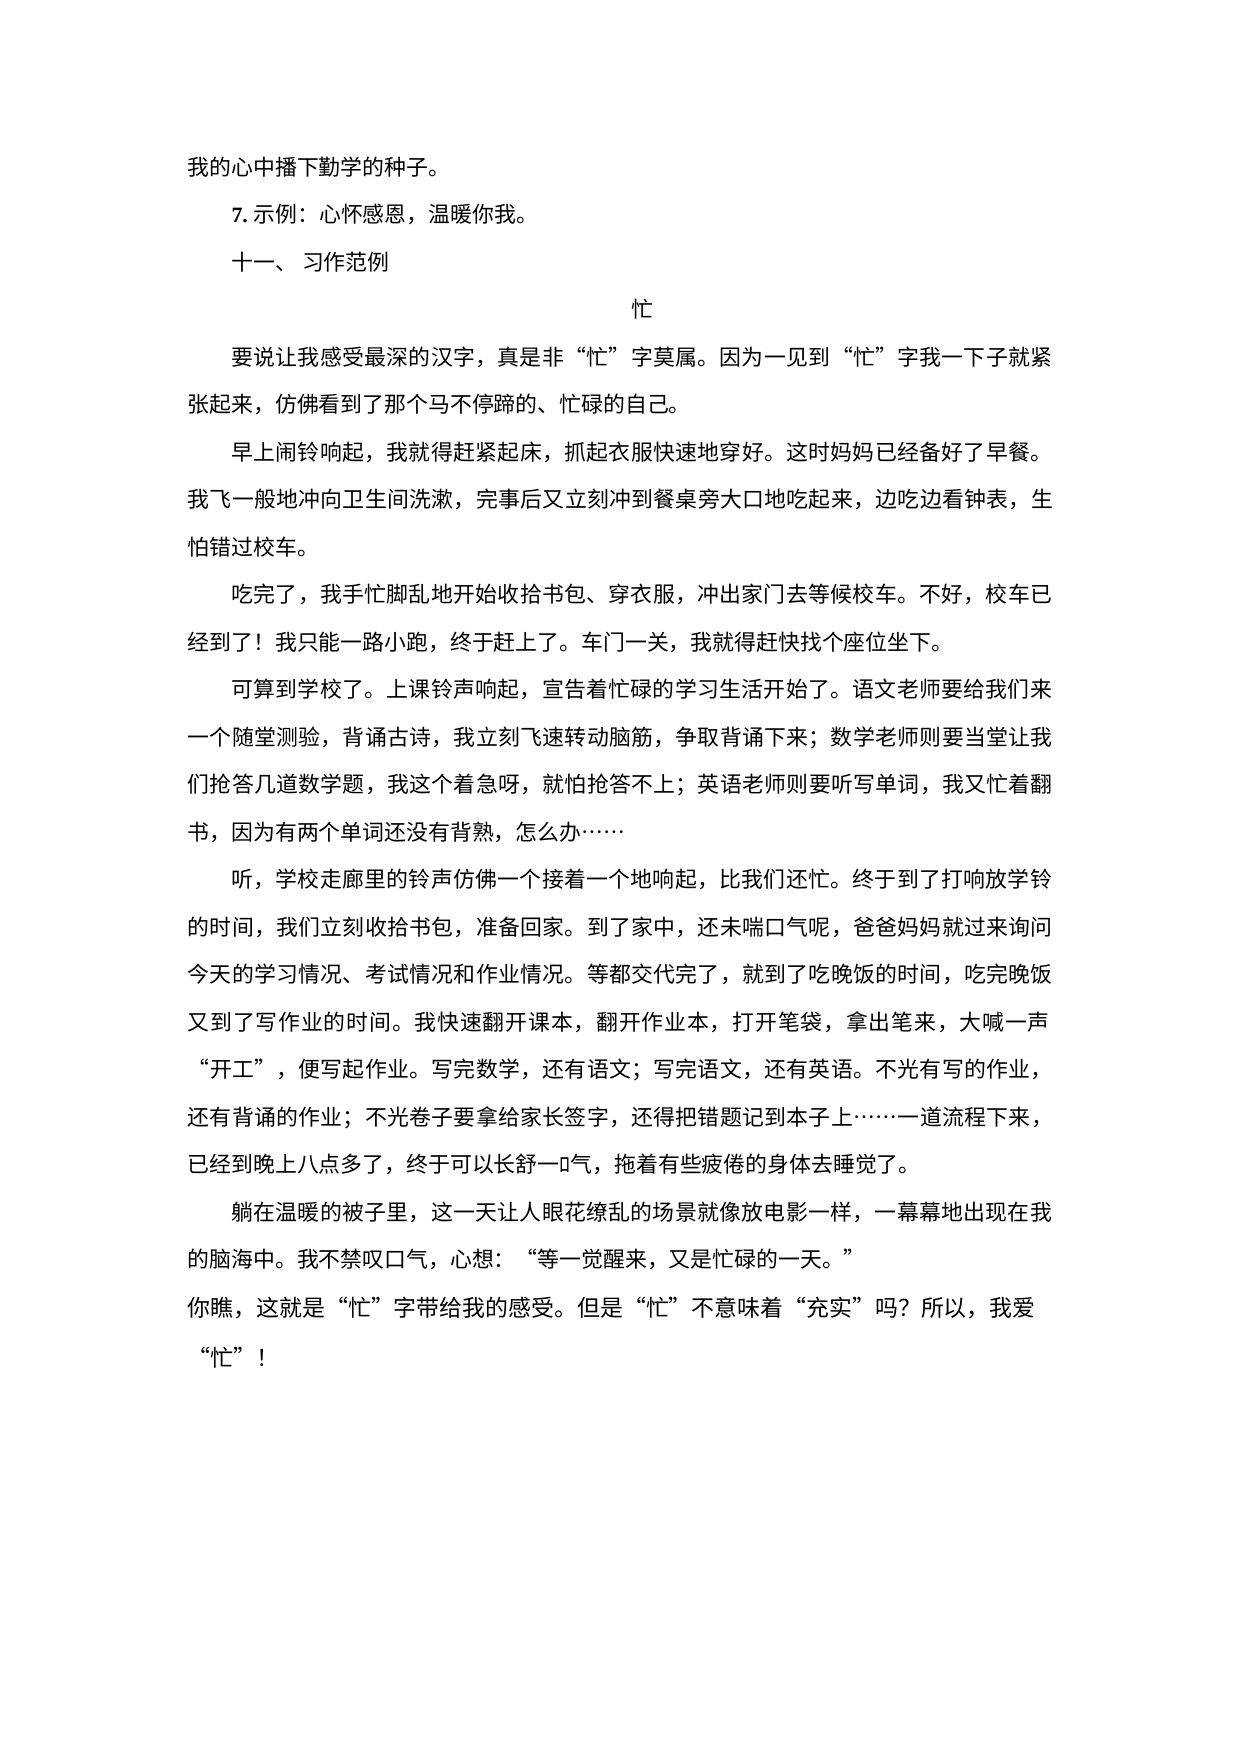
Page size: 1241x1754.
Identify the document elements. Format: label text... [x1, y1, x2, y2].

text 忙 [187, 292, 1053, 324]
text 你瞧，这就是“忙”字带给我的感受。但是“忙”不意味着“充实”吗？所以，我爱“忙”！ [187, 1290, 1053, 1373]
text 十一、 习作范例 [187, 245, 1053, 277]
text 可算到学校了。上课铃声响起，宣告着忙碌的学习生活开始了。语文老师要给我们来一个随堂测验，背诵古诗，我立刻飞速转动脑筋，争取背诵下来；数学老师则要当堂让我们抢答几道数学题，我这个着急呀，就怕抢答不上；英语老师则要听写单词，我又忙着翻书，因为有两个单词还没有背熟，怎么办…… [187, 672, 1053, 847]
text 早上闹铃响起，我就得赶紧起床，抓起衣服快速地穿好。这时妈妈已经备好了早餐。我飞一般地冲向卫生间洗漱，完事后又立刻冲到餐桌旁大口地吃起来，边吃边看钟表，生怕错过校车。 [187, 435, 1053, 562]
text 听，学校走廊里的铃声仿佛一个接着一个地响起，比我们还忙。终于到了打响放学铃的时间，我们立刻收拾书包，准备回家。到了家中，还未喘口气呢，爸爸妈妈就过来询问今天的学习情况、考试情况和作业情况。等都交代完了，就到了吃晚饭的时间，吃完晚饭，又到了写作业的时间。我快速翻开课本，翻开作业本，打开笔袋，拿出笔来，大喊一声“开工”，便写起作业。写完数学，还有语文；写完语文，还有英语。不光有写的作业，还有背诵的作业；不光卷子要拿给家长签字，还得把错题记到本子上……一道流程下来，已经到晚上八点多了，终于可以长舒一ﾛ气，拖着有些疲倦的身体去睡觉了。 [187, 862, 1053, 1179]
text 要说让我感受最深的汉字，真是非“忙”字莫属。因为一见到“忙”字我一下子就紧张起来，仿佛看到了那个马不停蹄的、忙碌的自己。 [187, 340, 1053, 419]
text 7. 示例：心怀感恩，温暖你我。 [187, 197, 1053, 229]
text 吃完了，我手忙脚乱地开始收拾书包、穿衣服，冲出家门去等候校车。不好，校车已经到了！我只能一路小跑，终于赶上了。车门一关，我就得赶快找个座位坐下。 [187, 577, 1053, 657]
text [187, 150, 1053, 182]
text 躺在温暖的被子里，这一天让人眼花缭乱的场景就像放电影一样，一幕幕地出现在我的脑海中。我不禁叹口气，心想：“等一觉醒来，又是忙碌的一天。” [187, 1195, 1053, 1274]
